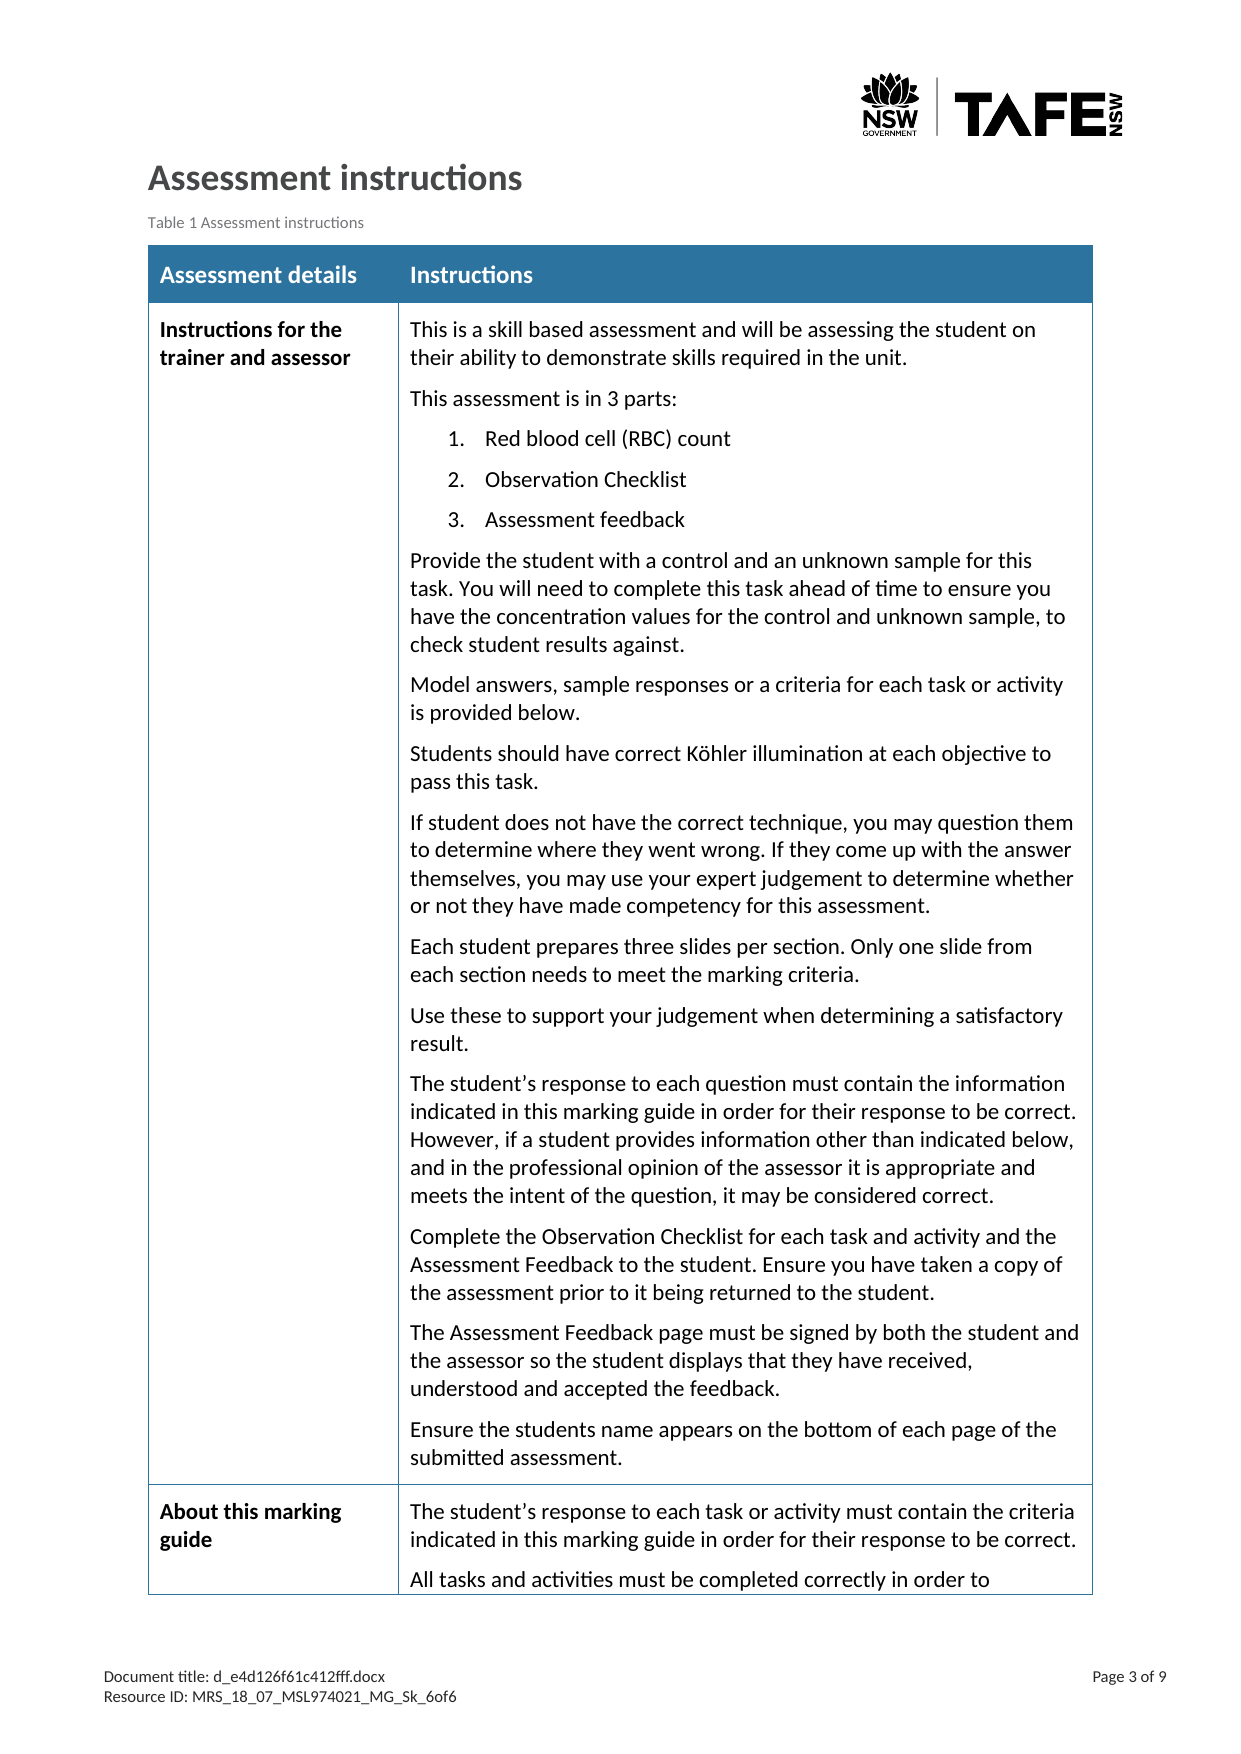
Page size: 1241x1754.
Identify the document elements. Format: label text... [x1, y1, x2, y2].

table_header Assessment details [149, 246, 398, 302]
picture [861, 71, 1123, 137]
table_cell This is a skill based assessment and will be assessing the student on their ability to demonstrate skills required in the unit. This assessment is in 3 parts: Red blood cell (RBC) count Observation Checklist Assessment feedback Provide the student with a control and an unknown sample for this task. You will need to complete this task ahead of time to ensure you have the concentration values for the control and unknown sample, to check student results against. Model answers, sample responses or a criteria for each task or activity is provided below. Students should have correct Köhler illumination at each objective to pass this task. If student does not have the correct technique, you may question them to determine where they went wrong. If they come up with the answer themselves, you may use your expert judgement to determine whether or not they have made competency for this assessment. Each student prepares three slides per section. Only one slide from each section needs to meet the marking criteria. Use these to support your judgement when determining a satisfactory result. The student’s response to each question must contain the information indicated in this marking guide in order for their response to be correct. However, if a student provides information other than indicated below, and in the professional opinion of the assessor it is appropriate and meets the intent of the question, it may be considered correct. Complete the Observation Checklist for each task and activity and the Assessment Feedback to the student. Ensure you have taken a copy of the assessment prior to it being returned to the student. The Assessment Feedback page must be signed by both the student and the assessor so the student displays that they have received, understood and accepted the feedback. Ensure the students name appears on the bottom of each page of the submitted assessment. [399, 303, 1092, 1483]
table_cell Instructions for the trainer and assessor [149, 303, 398, 1483]
subtitle Assessment instructions [148, 154, 1092, 200]
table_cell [399, 1485, 1092, 1594]
text Table 1 Assessment instructions [148, 212, 1092, 233]
table_header Instructions [399, 246, 1092, 302]
table_cell About this marking guide [149, 1485, 398, 1594]
